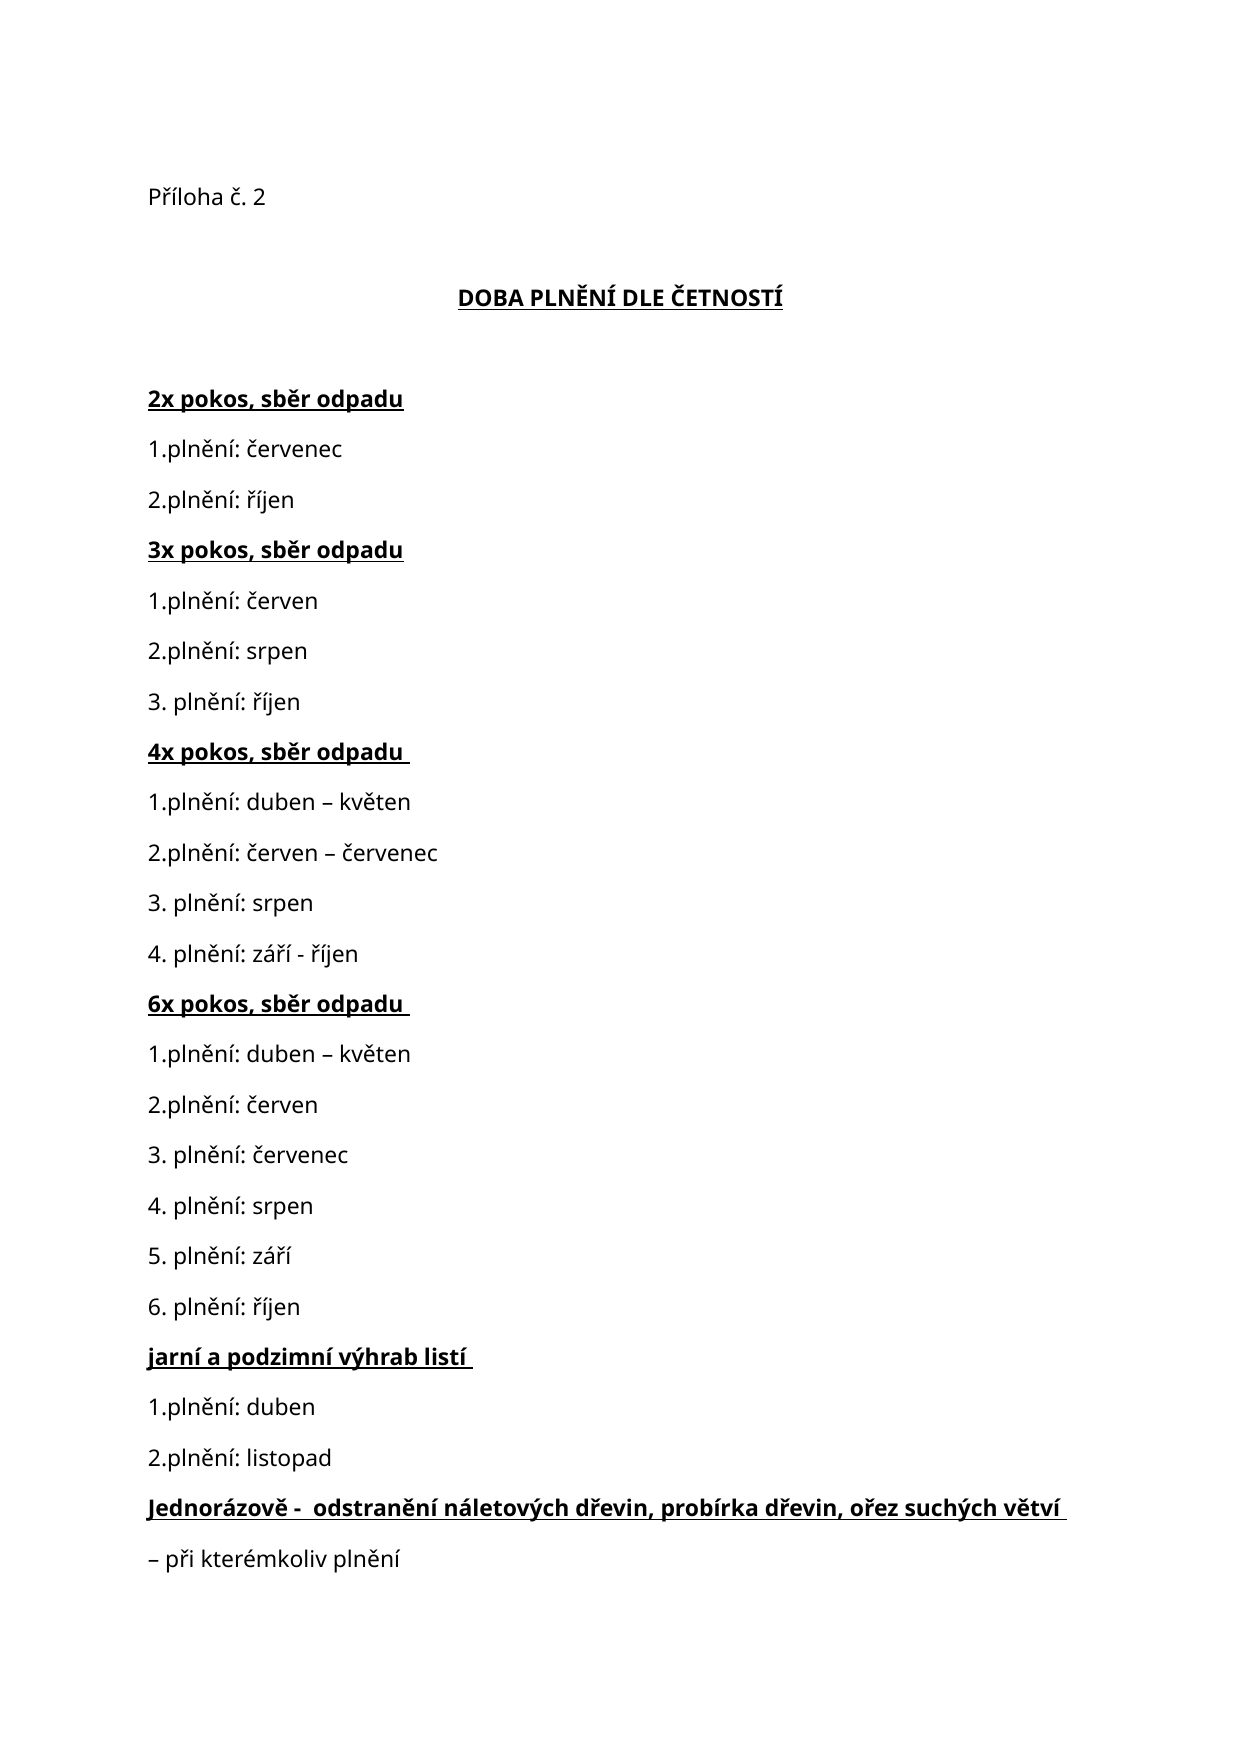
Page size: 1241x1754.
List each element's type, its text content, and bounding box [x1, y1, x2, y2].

text 5. plnění: září [148, 1240, 1093, 1271]
text 2x pokos, sběr odpadu [148, 383, 1093, 414]
text DOBA PLNĚNÍ DLE ČETNOSTÍ [148, 282, 1093, 313]
text 6. plnění: říjen [148, 1291, 1093, 1322]
text 2.plnění: červen [148, 1089, 1093, 1120]
text 2.plnění: říjen [148, 484, 1093, 515]
text 4. plnění: srpen [148, 1190, 1093, 1221]
text 1.plnění: duben – květen [148, 1038, 1093, 1070]
text 4. plnění: září - říjen [148, 938, 1093, 969]
text 1.plnění: duben – květen [148, 786, 1093, 818]
text 2.plnění: listopad [148, 1442, 1093, 1473]
text Jednorázově - odstranění náletových dřevin, probírka dřevin, ořez suchých větví [148, 1492, 1093, 1523]
text 3. plnění: červenec [148, 1139, 1093, 1171]
text 6x pokos, sběr odpadu [148, 988, 1093, 1019]
text 1.plnění: červenec [148, 433, 1093, 465]
text 2.plnění: červen – červenec [148, 837, 1093, 868]
text – při kterémkoliv plnění [148, 1543, 1093, 1574]
text 3. plnění: srpen [148, 887, 1093, 918]
text 1.plnění: duben [148, 1391, 1093, 1423]
text 2.plnění: srpen [148, 635, 1093, 666]
text 3x pokos, sběr odpadu [148, 534, 1093, 566]
text 4x pokos, sběr odpadu [148, 736, 1093, 767]
text 1.plnění: červen [148, 585, 1093, 616]
text Příloha č. 2 [148, 148, 1093, 213]
text jarní a podzimní výhrab listí [148, 1341, 1093, 1372]
text 3. plnění: říjen [148, 686, 1093, 717]
